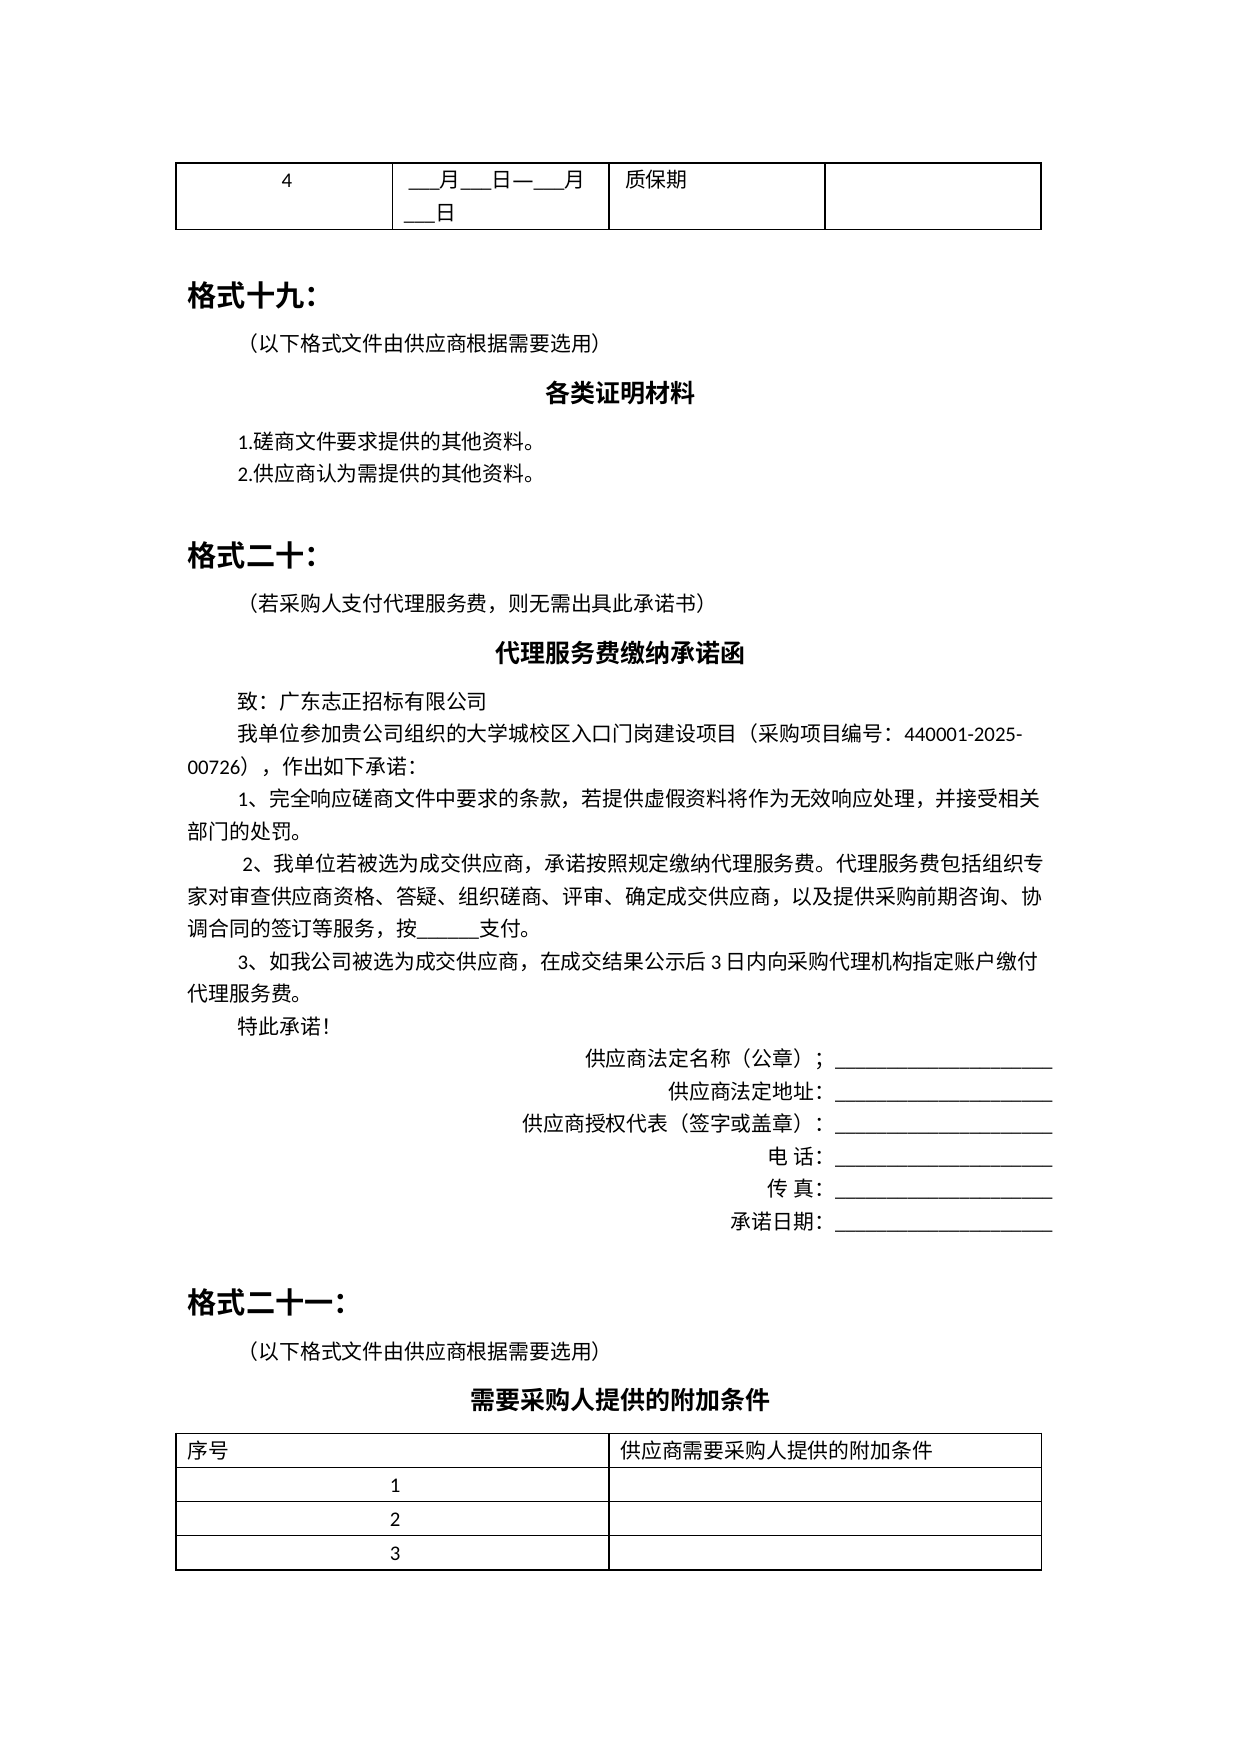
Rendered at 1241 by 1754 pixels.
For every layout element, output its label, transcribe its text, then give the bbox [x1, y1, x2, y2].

table_cell [826, 164, 1040, 228]
table_header 序号 [177, 1434, 608, 1467]
text 3、如我公司被选为成交供应商，在成交结果公示后3日内向采购代理机构指定账户缴付代理服务费。 [187, 945, 1053, 1010]
text 2.供应商认为需提供的其他资料。 [187, 458, 1053, 490]
table_cell 质保期 [610, 164, 824, 228]
text 传 真：_____________________ [187, 1173, 1053, 1205]
table_cell ___月___日—___月___日 [393, 164, 608, 228]
table_cell 2 [177, 1502, 608, 1535]
text 供应商法定地址：_____________________ [187, 1075, 1053, 1108]
text 需要采购人提供的附加条件 [187, 1368, 1053, 1433]
text 1、完全响应磋商文件中要求的条款，若提供虚假资料将作为无效响应处理，并接受相关部门的处罚。 [187, 783, 1053, 848]
table_cell 1 [177, 1468, 608, 1501]
text 承诺日期：_____________________ [187, 1205, 1053, 1238]
text 我单位参加贵公司组织的大学城校区入口门岗建设项目（采购项目编号：440001-2025-00726），作出如下承诺： [187, 718, 1053, 783]
text 致：广东志正招标有限公司 [187, 685, 1053, 718]
text 1.磋商文件要求提供的其他资料。 [187, 425, 1053, 458]
table_header 供应商需要采购人提供的附加条件 [610, 1434, 1041, 1467]
table_cell 4 [177, 164, 392, 228]
table_cell [610, 1502, 1041, 1535]
text （若采购人支付代理服务费，则无需出具此承诺书） [187, 588, 1053, 620]
table_cell 3 [177, 1536, 608, 1569]
text 格式二十一： [187, 1270, 1053, 1335]
text 供应商授权代表（签字或盖章）：_____________________ [187, 1108, 1053, 1140]
text 特此承诺！ [187, 1010, 1053, 1043]
text （以下格式文件由供应商根据需要选用） [187, 328, 1053, 360]
table_cell [610, 1468, 1041, 1501]
text （以下格式文件由供应商根据需要选用） [187, 1335, 1053, 1368]
text 供应商法定名称（公章）；_____________________ [187, 1043, 1053, 1075]
text 格式十九： [187, 263, 1053, 328]
text 各类证明材料 [187, 360, 1053, 425]
text 电 话：_____________________ [187, 1140, 1053, 1173]
text 格式二十： [187, 523, 1053, 588]
text 代理服务费缴纳承诺函 [187, 620, 1053, 685]
table_cell [610, 1536, 1041, 1569]
text 2、我单位若被选为成交供应商，承诺按照规定缴纳代理服务费。代理服务费包括组织专家对审查供应商资格、答疑、组织磋商、评审、确定成交供应商，以及提供采购前期咨询、协调合同的签订等服务，按______支付。 [187, 848, 1053, 945]
